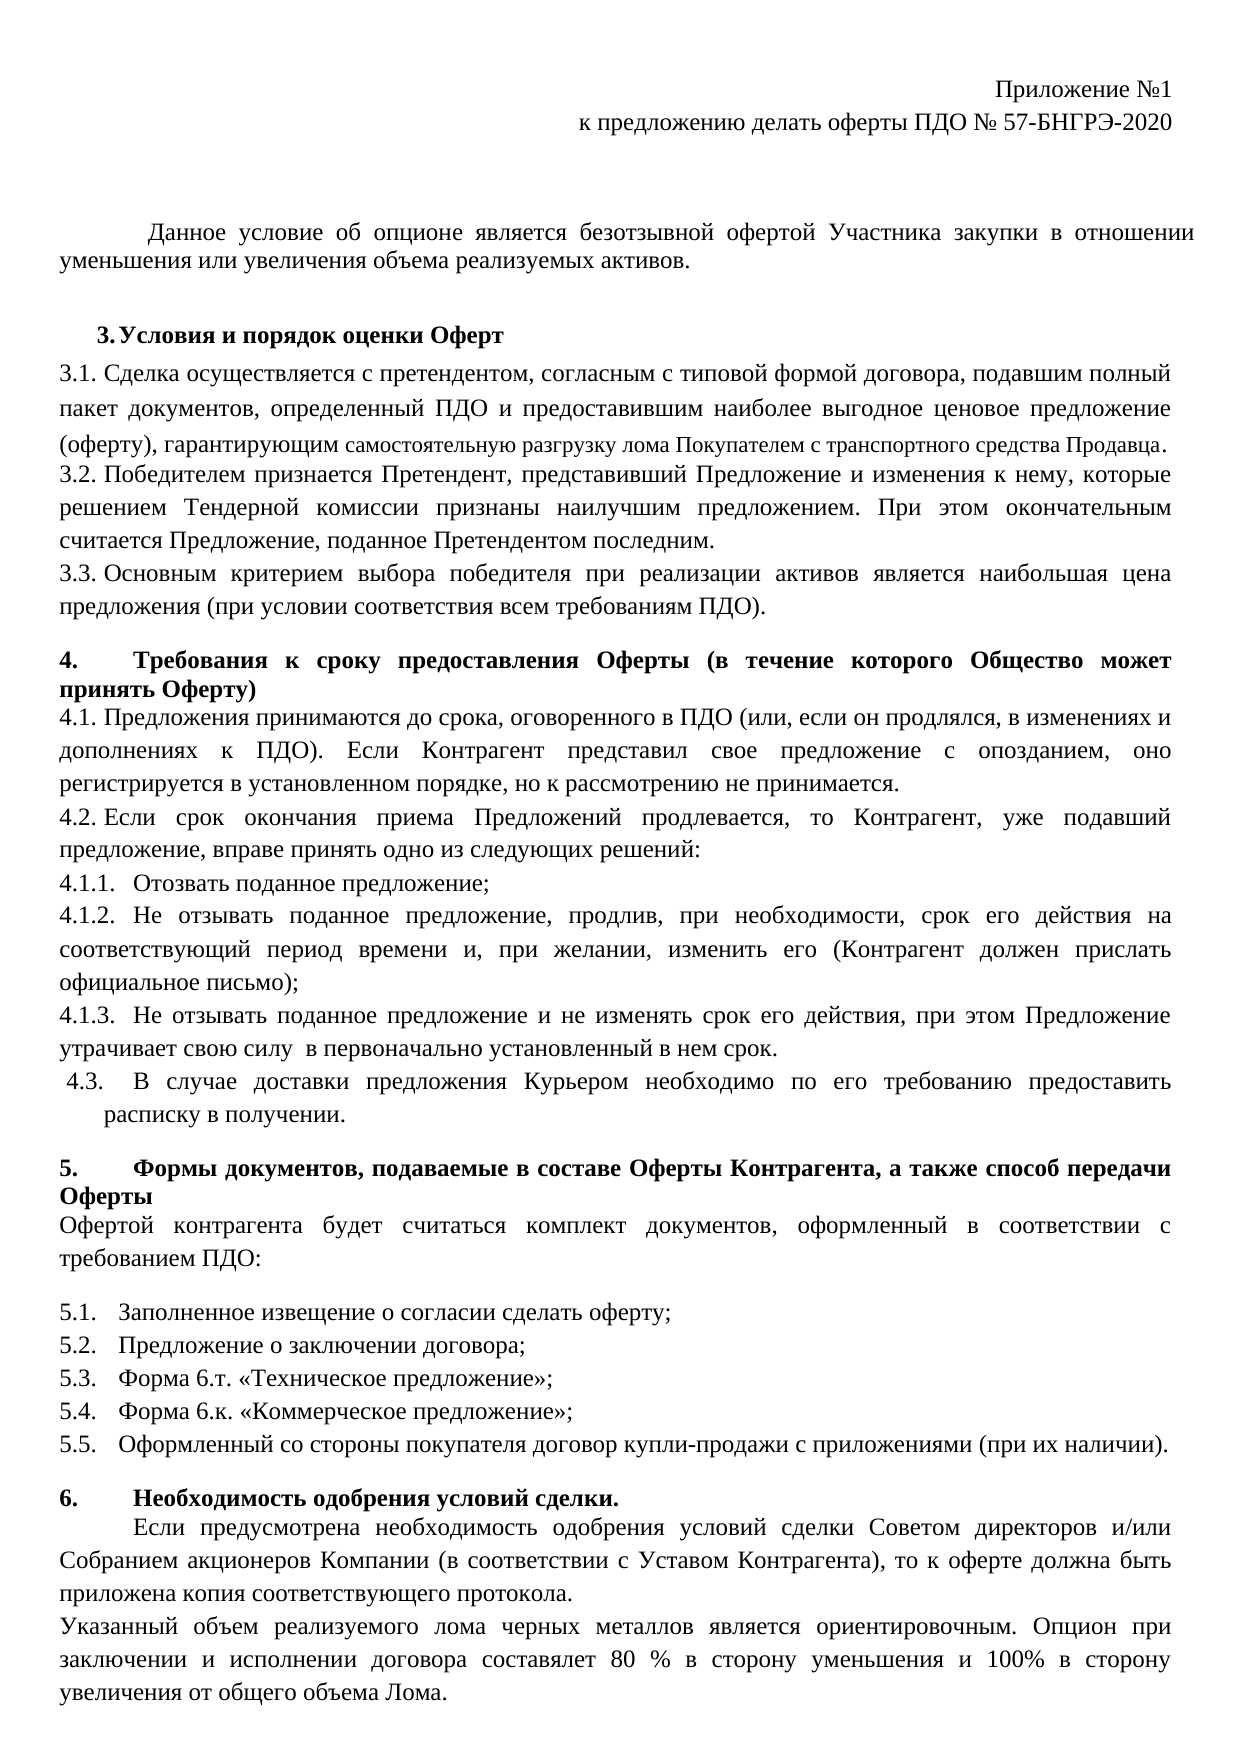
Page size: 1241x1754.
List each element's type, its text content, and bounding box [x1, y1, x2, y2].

list Требования к сроку предоставления Оферты (в течение которого Общество может принять Оферту) [59, 645, 1172, 702]
list Форма 6.к. «Коммерческое предложение»; [59, 1396, 1172, 1425]
list Предложение о заключении договора; [59, 1330, 1172, 1359]
list Не отзывать поданное предложение и не изменять срок его действия, при этом Предложение утрачивает свою силу в первоначально установленный в нем срок. [59, 1000, 1172, 1061]
list Заполненное извещение о согласии сделать оферту; [59, 1297, 1172, 1326]
list Не отзывать поданное предложение, продлив, при необходимости, срок его действия на соответствующий период времени и, при желании, изменить его (Контрагент должен прислать официальное письмо); [59, 901, 1172, 995]
list Предложения принимаются до срока, оговоренного в ПДО (или, если он продлялся, в изменениях и дополнениях к ПДО). Если Контрагент представил свое предложение с опозданием, оно регистрируется в установленном порядке, но к рассмотрению не принимается. [59, 702, 1172, 797]
text Указанный объем реализуемого лома черных металлов является ориентировочным. Опцион при заключении и исполнении договора составялет 80 % в сторону уменьшения и 100% в сторону увеличения от общего объема Лома. [59, 1611, 1172, 1706]
list Победителем признается Претендент, представивший Предложение и изменения к нему, которые решением Тендерной комиссии признаны наилучшим предложением. При этом окончательным считается Предложение, поданное Претендентом последним. [59, 459, 1172, 554]
list Основным критерием выбора победителя при реализации активов является наибольшая цена предложения (при условии соответствия всем требованиям ПДО). [59, 558, 1172, 620]
list Условия и порядок оценки Оферт [97, 320, 1172, 348]
text Если предусмотрена необходимость одобрения условий сделки Советом директоров и/или Собранием акционеров Компании (в соответствии с Уставом Контрагента), то к оферте должна быть приложена копия соответствующего протокола. [59, 1512, 1172, 1606]
list Необходимость одобрения условий сделки. [59, 1483, 1172, 1512]
list Отозвать поданное предложение; [59, 868, 1172, 896]
list Оформленный со стороны покупателя договор купли-продажи с приложениями (при их наличии). [59, 1429, 1172, 1458]
text Офертой контрагента будет считаться комплект документов, оформленный в соответствии с требованием ПДО: [59, 1210, 1172, 1272]
list Сделка осуществляется с претендентом, согласным с типовой формой договора, подавшим полный пакет документов, определенный ПДО и предоставившим наиболее выгодное ценовое предложение (оферту), гарантирующим самостоятельную разгрузку лома Покупателем с транспортного средства Продавца. [59, 353, 1172, 459]
text Данное условие об опционе является безотзывной офертой Участника закупки в отношении уменьшения или увеличения объема реализуемых активов. [59, 217, 1196, 274]
list Формы документов, подаваемые в составе Оферты Контрагента, а также способ передачи Оферты [59, 1153, 1172, 1210]
list Если срок окончания приема Предложений продлевается, то Контрагент, уже подавший предложение, вправе принять одно из следующих решений: [59, 802, 1172, 863]
list Форма 6.т. «Техническое предложение»; [59, 1363, 1172, 1392]
list В случае доставки предложения Курьером необходимо по его требованию предоставить расписку в получении. [66, 1066, 1172, 1127]
